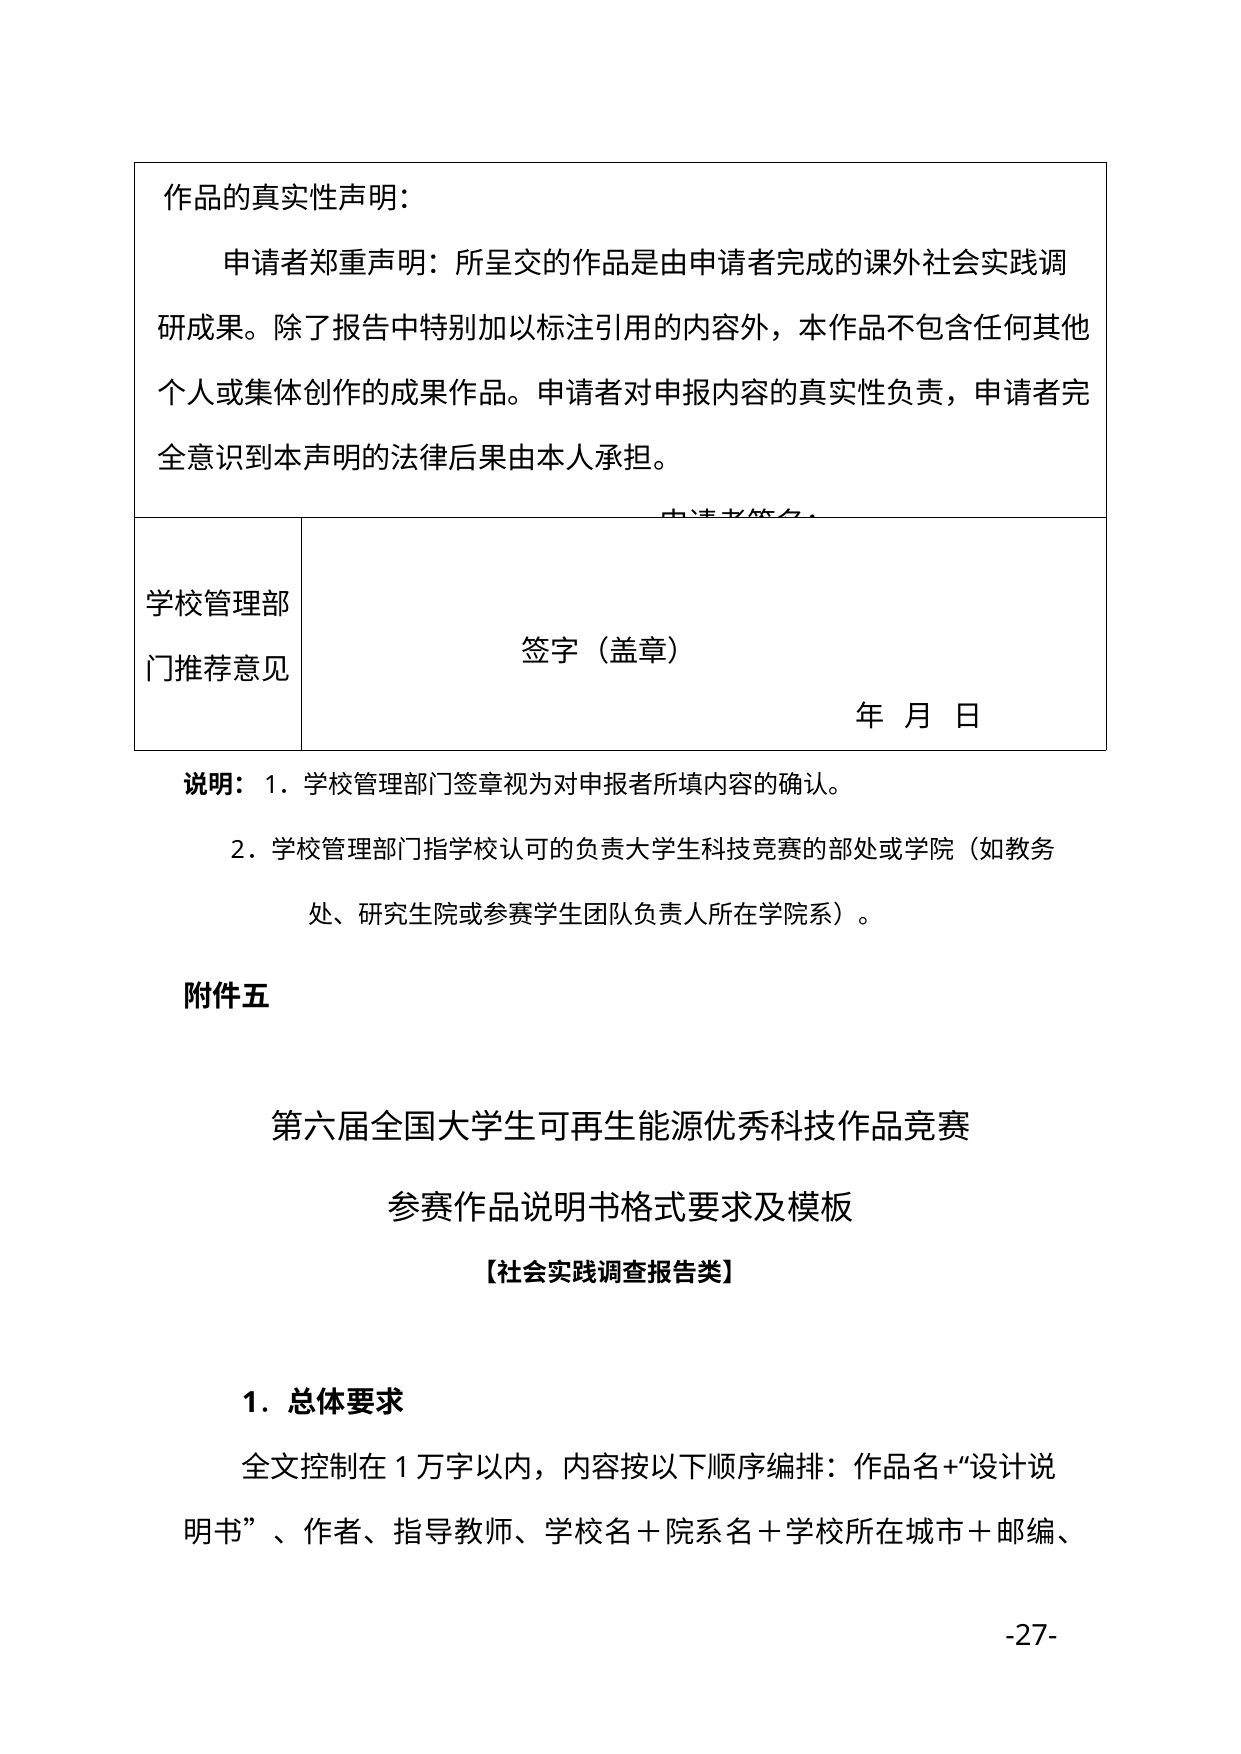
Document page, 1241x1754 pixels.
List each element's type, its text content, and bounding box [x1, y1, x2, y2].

text 【社会实践调查报告类】 [183, 1238, 1057, 1303]
text 2．学校管理部门指学校认可的负责大学生科技竞赛的部处或学院（如教务处、研究生院或参赛学生团队负责人所在学院系）。 [183, 815, 1057, 945]
table_cell 作品的真实性声明： 申请者郑重声明：所呈交的作品是由申请者完成的课外社会实践调研成果。除了报告中特别加以标注引用的内容外，本作品不包含任何其他个人或集体创作的成果作品。申请者对申报内容的真实性负责，申请者完全意识到本声明的法律后果由本人承担。 申请者签名： 年 月 日 [135, 163, 1106, 517]
text 1．总体要求 [183, 1368, 1057, 1433]
table_cell 签字（盖章） 年 月 日 [302, 518, 1106, 749]
text 第六届全国大学生可再生能源优秀科技作品竞赛 [183, 1091, 1057, 1156]
text 参赛作品说明书格式要求及模板 [183, 1173, 1057, 1238]
text 说明： 1．学校管理部门签章视为对申报者所填内容的确认。 [183, 751, 1057, 815]
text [183, 1433, 1057, 1563]
text 附件五 [183, 961, 1057, 1026]
table_cell 学校管理部门推荐意见 [135, 518, 301, 749]
